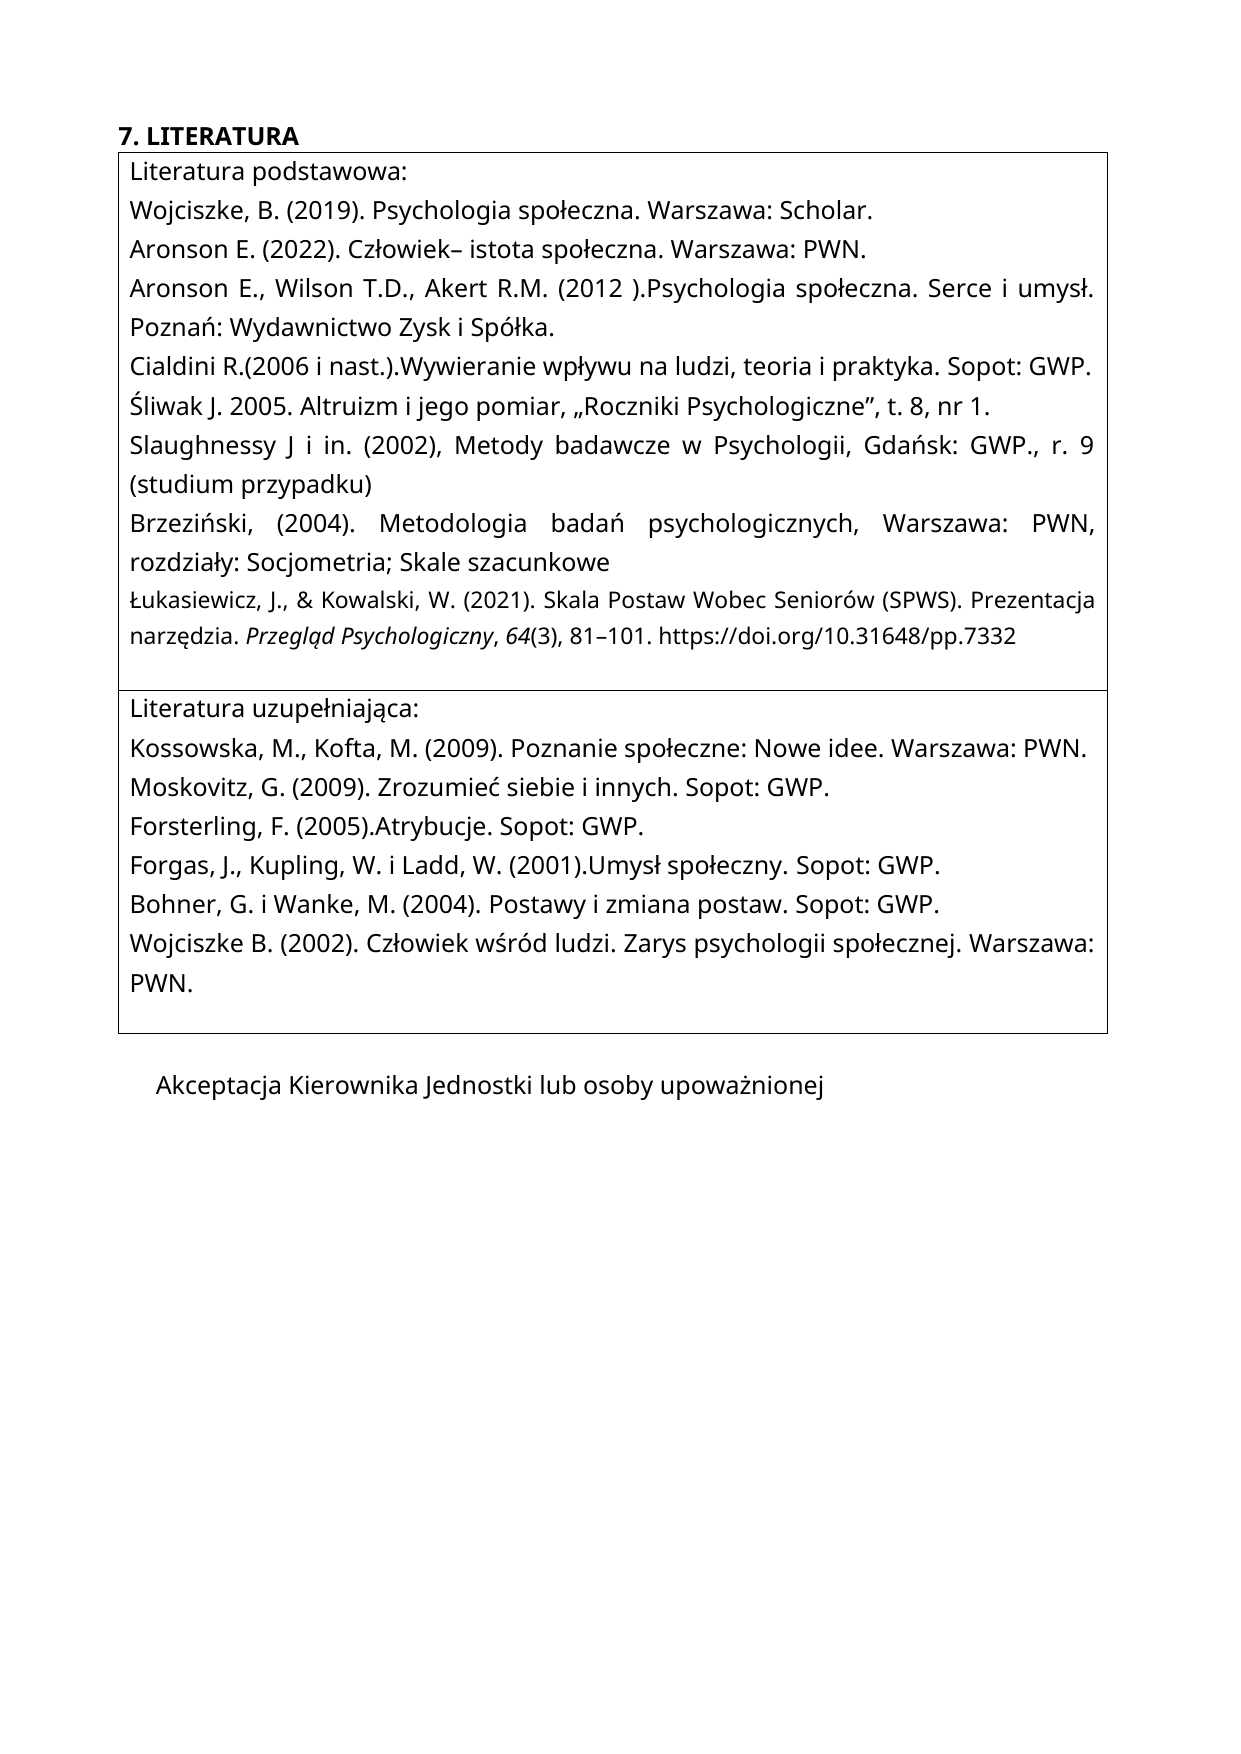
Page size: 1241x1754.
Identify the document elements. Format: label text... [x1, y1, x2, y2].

text 7. LITERATURA [118, 118, 1122, 152]
text Akceptacja Kierownika Jednostki lub osoby upoważnionej [156, 1067, 1122, 1102]
table_cell Literatura uzupełniająca: Kossowska, M., Kofta, M. (2009). Poznanie społeczne: Nowe idee. Warszawa: PWN. Moskovitz, G. (2009). Zrozumieć siebie i innych. Sopot: GWP. Forsterling, F. (2005).Atrybucje. Sopot: GWP. Forgas, J., Kupling, W. i Ladd, W. (2001).Umysł społeczny. Sopot: GWP. Bohner, G. i Wanke, M. (2004). Postawy i zmiana postaw. Sopot: GWP. Wojciszke B. (2002). Człowiek wśród ludzi. Zarys psychologii społecznej. Warszawa: PWN. [119, 691, 1107, 1032]
table_header Literatura podstawowa: Wojciszke, B. (2019). Psychologia społeczna. Warszawa: Scholar. Aronson E. (2022). Człowiek– istota społeczna. Warszawa: PWN. Aronson E., Wilson T.D., Akert R.M. (2012 ).Psychologia społeczna. Serce i umysł. Poznań: Wydawnictwo Zysk i Spółka. Cialdini R.(2006 i nast.).Wywieranie wpływu na ludzi, teoria i praktyka. Sopot: GWP. Śliwak J. 2005. Altruizm i jego pomiar, „Roczniki Psychologiczne”, t. 8, nr 1. Slaughnessy J i in. (2002), Metody badawcze w Psychologii, Gdańsk: GWP., r. 9 (studium przypadku) Brzeziński, (2004). Metodologia badań psychologicznych, Warszawa: PWN, rozdziały: Socjometria; Skale szacunkowe Łukasiewicz, J., & Kowalski, W. (2021). Skala Postaw Wobec Seniorów (SPWS). Prezentacja narzędzia. Przegląd Psychologiczny, 64(3), 81–101. https://doi.org/10.31648/pp.7332 [119, 153, 1107, 690]
